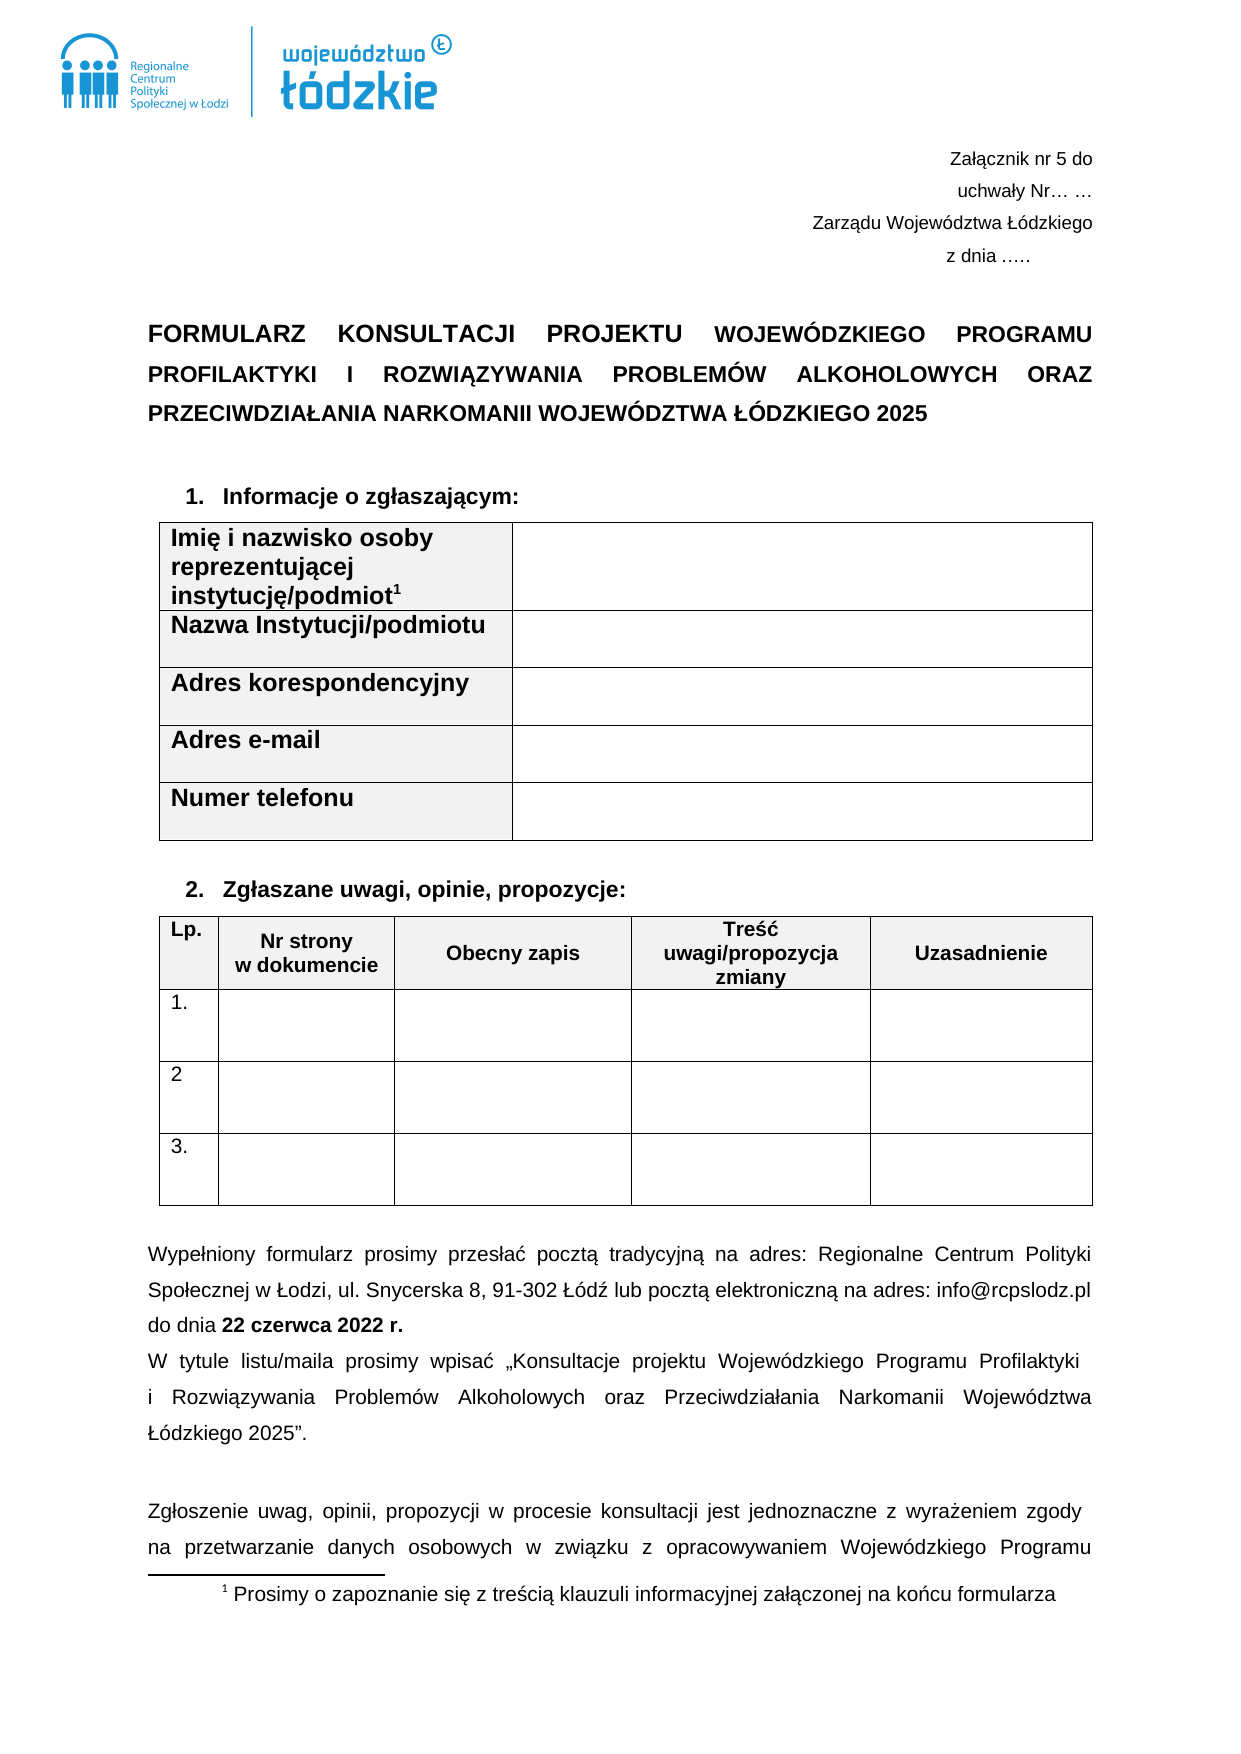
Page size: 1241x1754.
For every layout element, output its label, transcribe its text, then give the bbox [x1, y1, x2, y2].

text Zarządu Województwa Łódzkiego [148, 212, 1093, 234]
table_cell 3. [160, 1134, 218, 1204]
table_cell Adres e-mail [160, 726, 512, 782]
table_cell [513, 668, 1092, 724]
picture [15, 4, 485, 146]
table_header Nr strony w dokumencie [219, 917, 394, 989]
table_cell [219, 990, 394, 1061]
table_cell Nazwa Instytucji/podmiotu [160, 611, 512, 667]
table_cell [395, 1062, 631, 1133]
list Informacje o zgłaszającym: [185, 483, 1093, 509]
table_cell Adres korespondencyjny [160, 668, 512, 724]
table_header [513, 523, 1092, 609]
table_cell [632, 1134, 870, 1204]
text FORMULARZ KONSULTACJI PROJEKTU WOJEWÓDZKIEGO PROGRAMU PROFILAKTYKI I ROZWIĄZYWANIA PROBLEMÓW ALKOHOLOWYCH ORAZ PRZECIWDZIAŁANIA NARKOMANII WOJEWÓDZTWA ŁÓDZKIEGO 2025 [148, 319, 1093, 426]
text W tytule listu/maila prosimy wpisać „Konsultacje projektu Wojewódzkiego Programu Profilaktyki i Rozwiązywania Problemów Alkoholowych oraz Przeciwdziałania Narkomanii Województwa Łódzkiego 2025”. [148, 1349, 1093, 1445]
text z dnia .…. [148, 244, 1093, 266]
table_cell [513, 611, 1092, 667]
table_cell [219, 1062, 394, 1133]
table_header Obecny zapis [395, 917, 631, 989]
table_header Imię i nazwisko osoby reprezentującej instytucję/podmiot [160, 523, 512, 609]
table_cell Numer telefonu [160, 783, 512, 839]
text uchwały Nr… … [148, 180, 1093, 201]
table_cell [632, 1062, 870, 1133]
table_cell [219, 1134, 394, 1204]
table_header Treść uwagi/propozycja zmiany [632, 917, 870, 989]
table_cell [395, 990, 631, 1061]
table_cell [871, 990, 1092, 1061]
table_cell [871, 1062, 1092, 1133]
table_cell 2 [160, 1062, 218, 1133]
table_cell [871, 1134, 1092, 1204]
table_cell [632, 990, 870, 1061]
table_header Uzasadnienie [871, 917, 1092, 989]
table_header Lp. [160, 917, 218, 989]
text Wypełniony formularz prosimy przesłać pocztą tradycyjną na adres: Regionalne Centrum Polityki Społecznej w Łodzi, ul. Snycerska 8, 91-302 Łódź lub pocztą elektroniczną na adres: info@rcpslodz.pl do dnia 22 czerwca 2022 r. [148, 1241, 1093, 1337]
table_cell 1. [160, 990, 218, 1061]
text Załącznik nr 5 do [148, 148, 1093, 169]
list Zgłaszane uwagi, opinie, propozycje: [185, 876, 1093, 903]
table_cell [513, 783, 1092, 839]
table_cell [395, 1134, 631, 1204]
table_cell [513, 726, 1092, 782]
